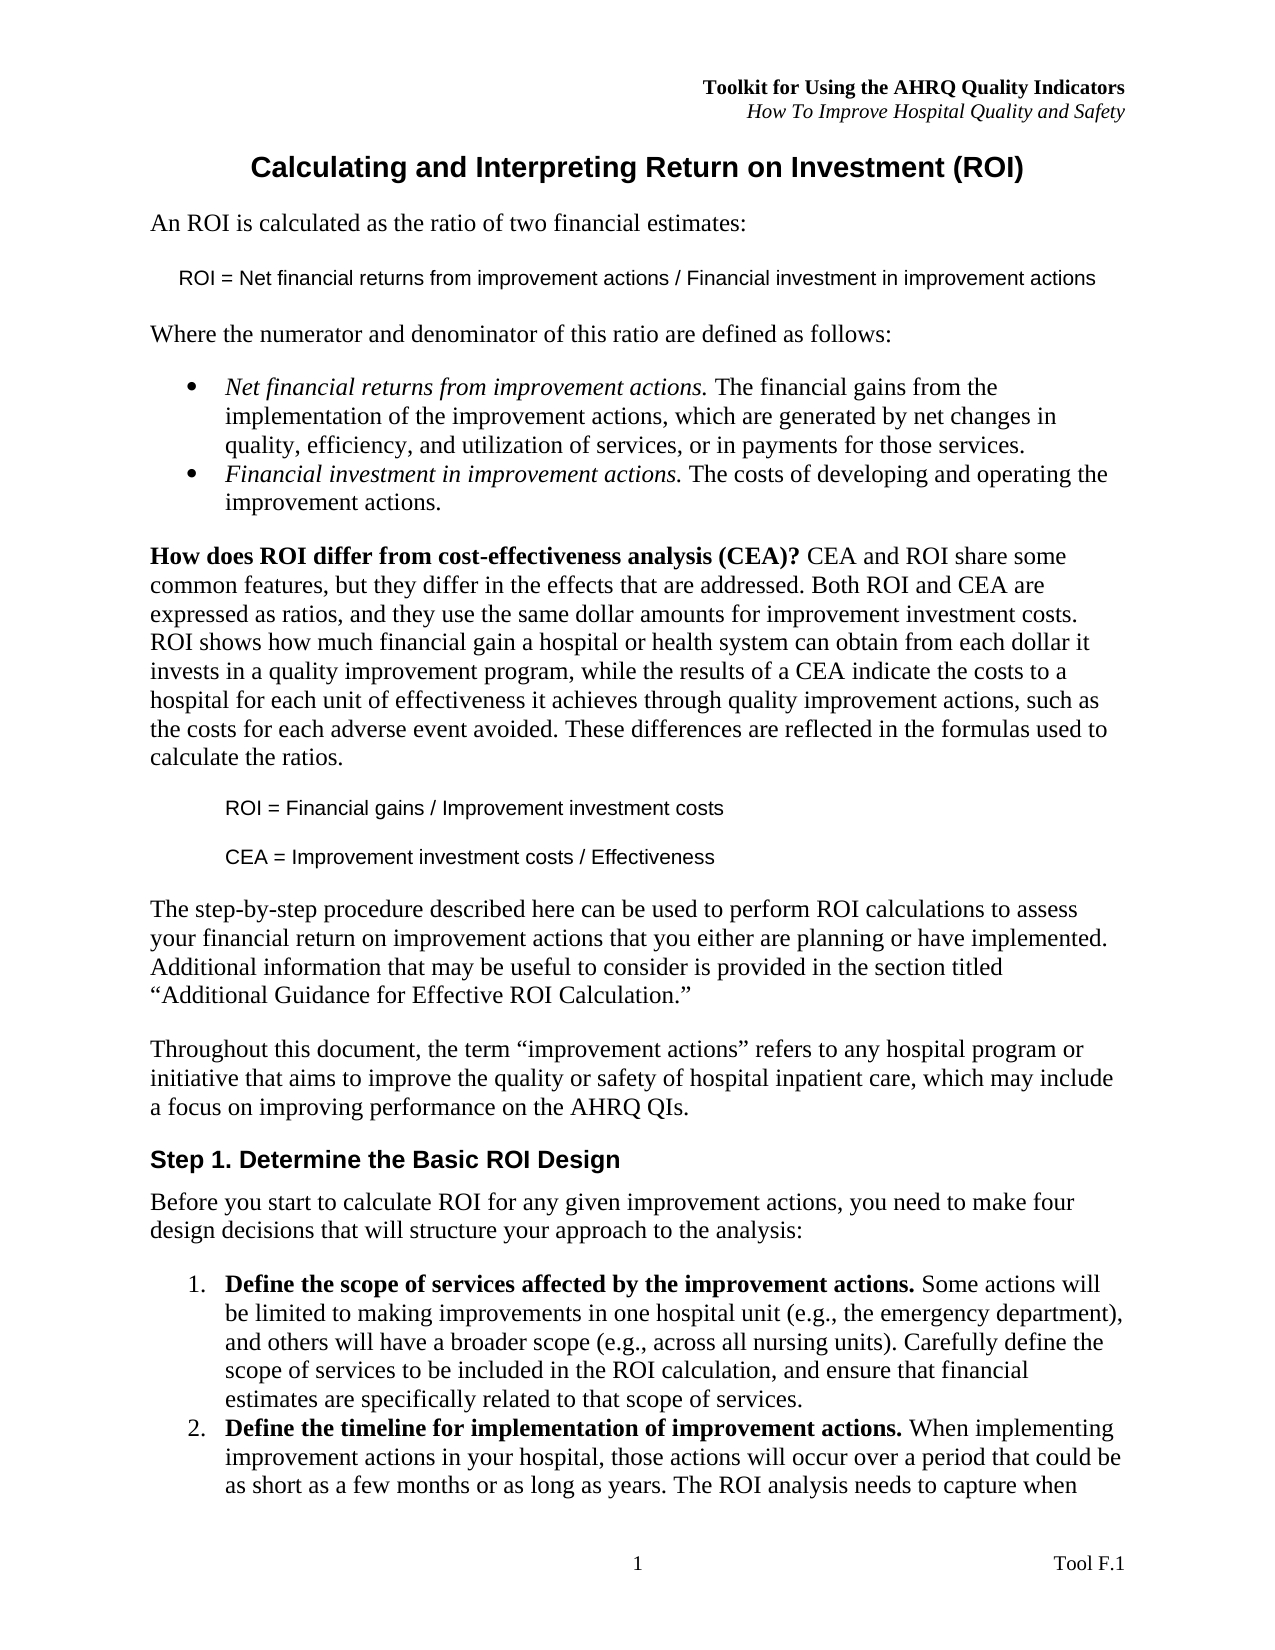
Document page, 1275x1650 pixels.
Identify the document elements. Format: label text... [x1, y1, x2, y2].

text Throughout this document, the term “improvement actions” refers to any hospital program or initiative that aims to improve the quality or safety of hospital inpatient care, which may include a focus on improving performance on the AHRQ QIs. [150, 1034, 1125, 1120]
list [187, 1413, 1125, 1499]
subtitle Step 1. Determine the Basic ROI Design [150, 1145, 1125, 1174]
list Define the scope of services affected by the improvement actions. Some actions will be limited to making improvements in one hospital unit (e.g., the emergency department), and others will have a broader scope (e.g., across all nursing units). Carefully define the scope of services to be included in the ROI calculation, and ensure that financial estimates are specifically related to that scope of services. [187, 1269, 1125, 1413]
list Financial investment in improvement actions. The costs of developing and operating the improvement actions. [187, 459, 1125, 516]
text CEA = Improvement investment costs / Effectiveness [225, 845, 1125, 869]
text ROI = Net financial returns from improvement actions / Financial investment in improvement actions [150, 266, 1125, 290]
text An ROI is calculated as the ratio of two financial estimates: [150, 208, 1125, 237]
text Where the numerator and denominator of this ratio are defined as follows: [150, 319, 1125, 347]
subtitle Calculating and Interpreting Return on Investment (ROI) [150, 150, 1125, 183]
text Before you start to calculate ROI for any given improvement actions, you need to make four design decisions that will structure your approach to the analysis: [150, 1187, 1125, 1244]
text The step-by-step procedure described here can be used to perform ROI calculations to assess your financial return on improvement actions that you either are planning or have implemented. Additional information that may be useful to consider is provided in the section titled “Additional Guidance for Effective ROI Calculation.” [150, 894, 1125, 1009]
list Net financial returns from improvement actions. The financial gains from the implementation of the improvement actions, which are generated by net changes in quality, efficiency, and utilization of services, or in payments for those services. [187, 372, 1125, 459]
text ROI = Financial gains / Improvement investment costs [225, 796, 1125, 820]
text How does ROI differ from cost-effectiveness analysis (CEA)? CEA and ROI share some common features, but they differ in the effects that are addressed. Both ROI and CEA are expressed as ratios, and they use the same dollar amounts for improvement investment costs. ROI shows how much financial gain a hospital or health system can obtain from each dollar it invests in a quality improvement program, while the results of a CEA indicate the costs to a hospital for each unit of effectiveness it achieves through quality improvement actions, such as the costs for each adverse event avoided. These differences are reflected in the formulas used to calculate the ratios. [150, 541, 1125, 771]
